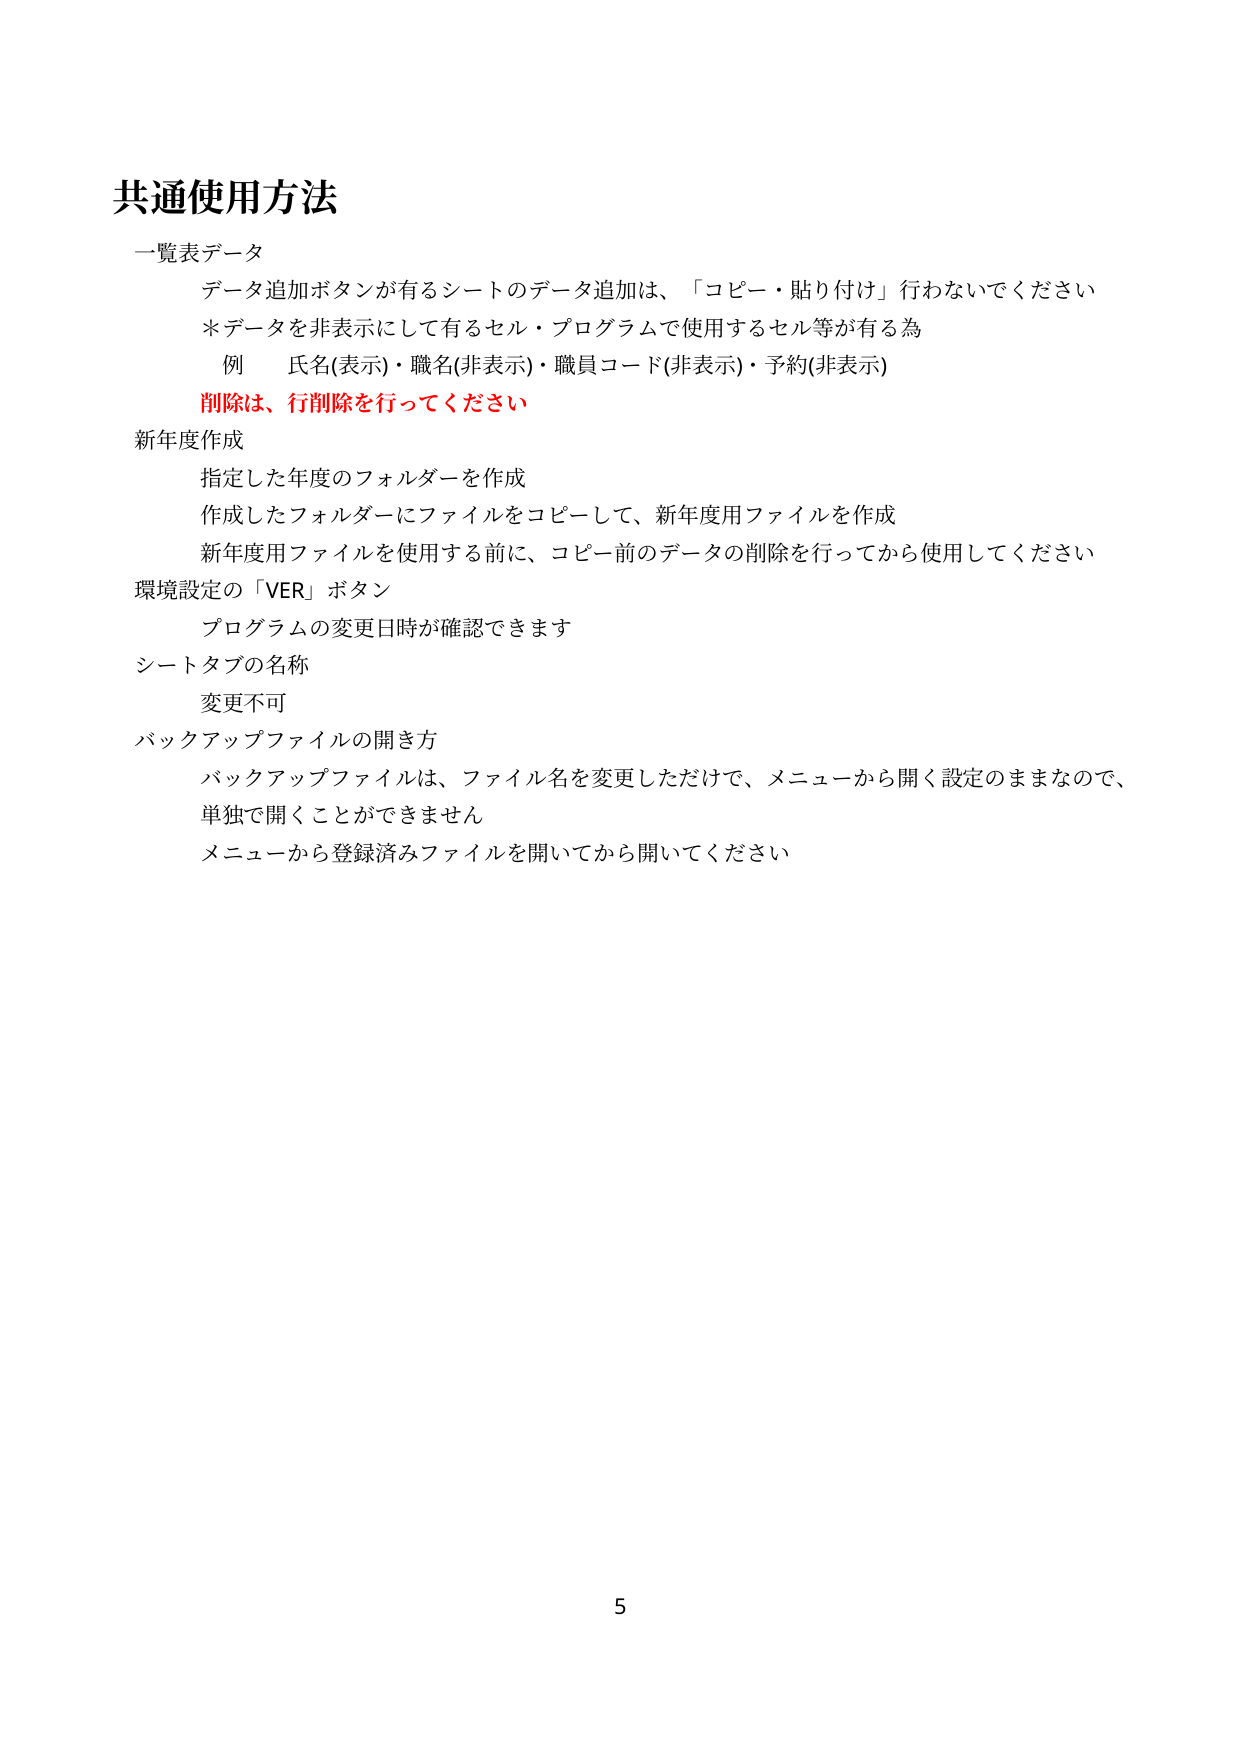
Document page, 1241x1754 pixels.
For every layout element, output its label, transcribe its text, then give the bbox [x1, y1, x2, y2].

text シートタブの名称 [112, 646, 1128, 683]
text メニューから登録済みファイルを開いてから開いてください [112, 833, 1128, 871]
text 環境設定の「VER」ボタン [112, 571, 1128, 608]
text 作成したフォルダーにファイルをコピーして、新年度用ファイルを作成 [112, 496, 1128, 533]
subtitle 共通使用方法 [112, 158, 1128, 233]
text 削除は、行削除を行ってください [112, 383, 1128, 421]
text 新年度用ファイルを使用する前に、コピー前のデータの削除を行ってから使用してください [112, 533, 1128, 571]
text 変更不可 [112, 683, 1128, 721]
text バックアップファイルの開き方 [112, 721, 1128, 758]
text 一覧表データ [112, 233, 1128, 271]
text ＊データを非表示にして有るセル・プログラムで使用するセル等が有る為 [112, 308, 1128, 346]
text プログラムの変更日時が確認できます [112, 608, 1128, 646]
text 指定した年度のフォルダーを作成 [112, 458, 1128, 496]
text 新年度作成 [112, 421, 1128, 458]
text 例 氏名(表示)・職名(非表示)・職員コード(非表示)・予約(非表示) [112, 346, 1128, 383]
text バックアップファイルは、ファイル名を変更しただけで、メニューから開く設定のままなので、単独で開くことができません [200, 758, 1128, 833]
text データ追加ボタンが有るシートのデータ追加は、「コピー・貼り付け」行わないでください [112, 271, 1128, 308]
